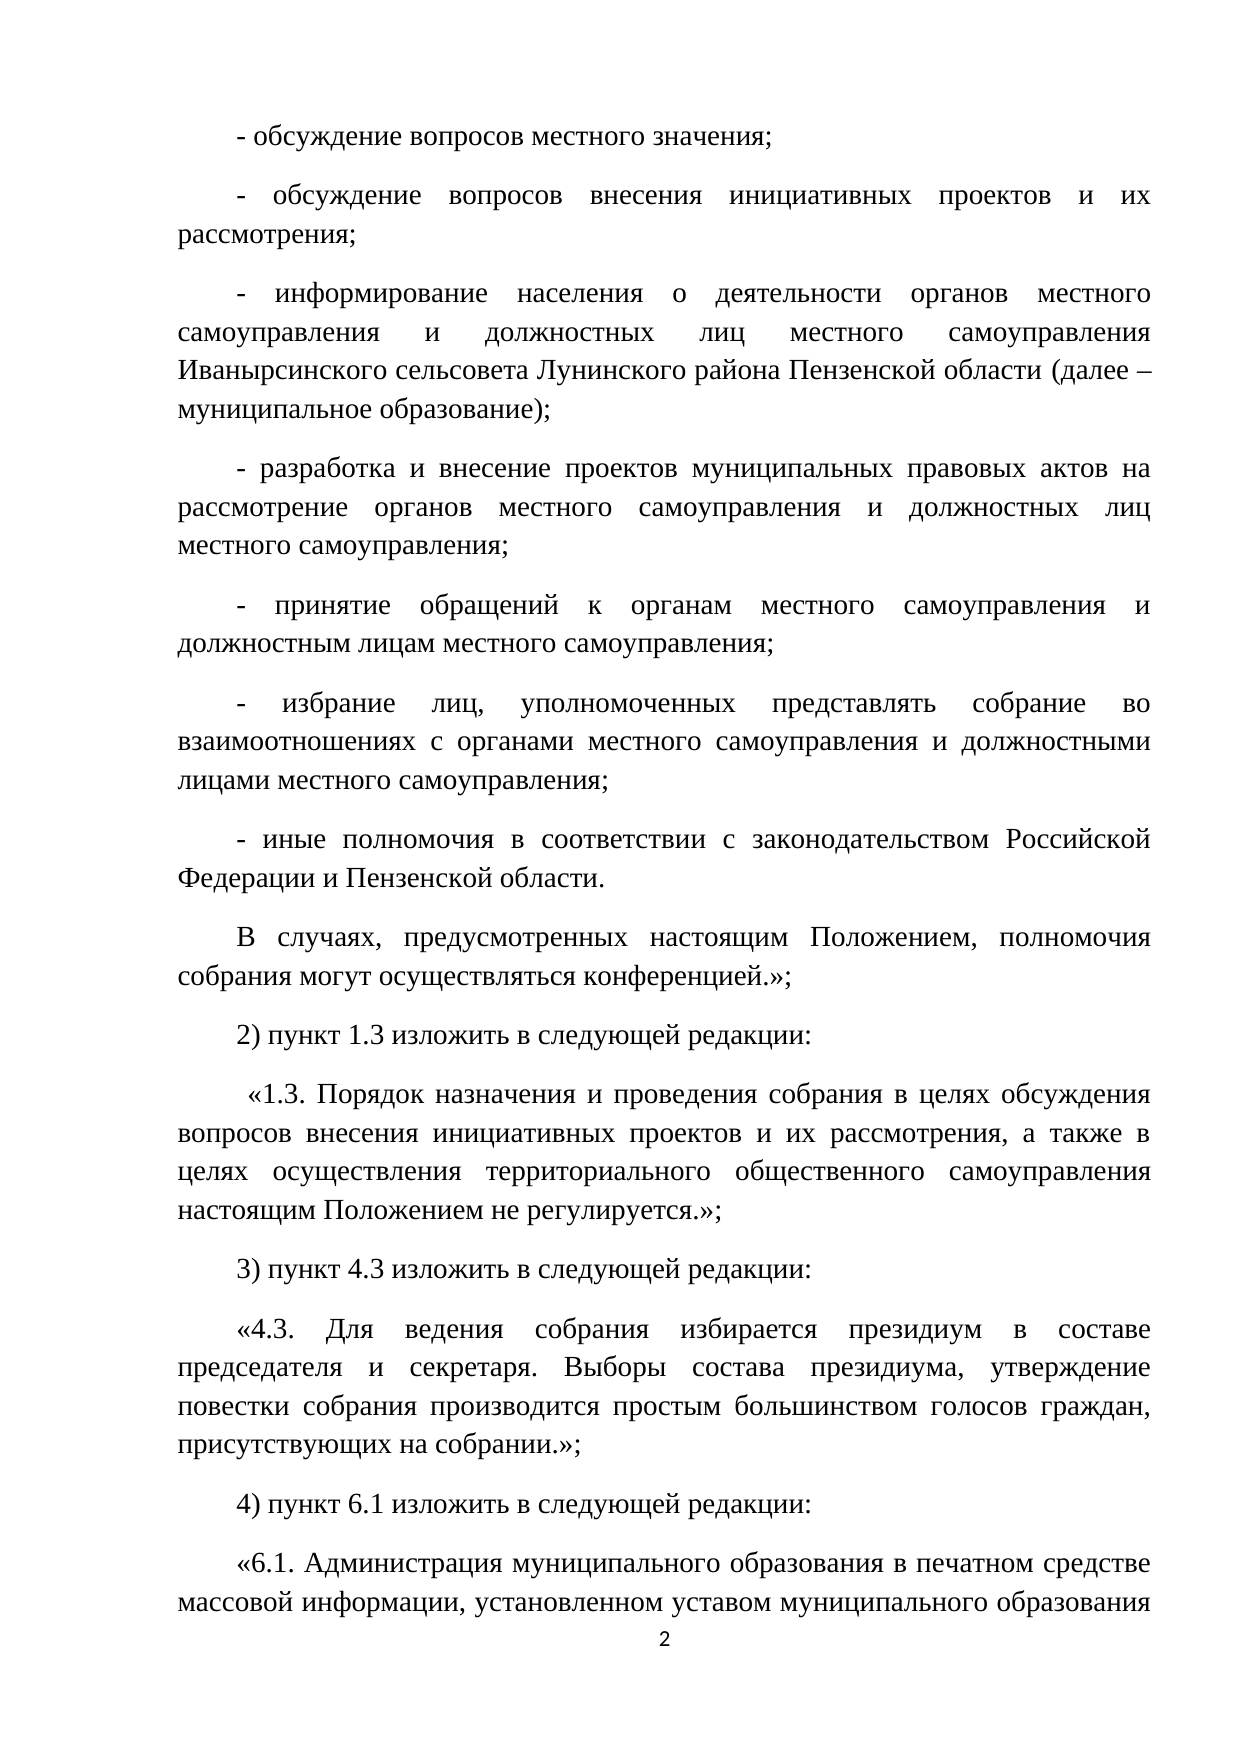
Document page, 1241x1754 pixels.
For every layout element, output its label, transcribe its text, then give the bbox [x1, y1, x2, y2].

text 4) пункт 6.1 изложить в следующей редакции: [177, 1486, 1152, 1519]
text 2) пункт 1.3 изложить в следующей редакции: [177, 1017, 1152, 1051]
text - обсуждение вопросов внесения инициативных проектов и их рассмотрения; [177, 177, 1152, 249]
text - разработка и внесение проектов муниципальных правовых актов на рассмотрение органов местного самоуправления и должностных лиц местного самоуправления; [177, 450, 1152, 561]
text - информирование населения о деятельности органов местного самоуправления и должностных лиц местного самоуправления Иванырсинского сельсовета Лунинского района Пензенской области (далее – муниципальное образование); [177, 275, 1152, 424]
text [177, 1545, 1152, 1617]
text 3) пункт 4.3 изложить в следующей редакции: [177, 1251, 1152, 1285]
text «4.3. Для ведения собрания избирается президиум в составе председателя и секретаря. Выборы состава президиума, утверждение повестки собрания производится простым большинством голосов граждан, присутствующих на собрании.»; [177, 1311, 1152, 1460]
text - избрание лиц, уполномоченных представлять собрание во взаимоотношениях с органами местного самоуправления и должностными лицами местного самоуправления; [177, 685, 1152, 795]
text - иные полномочия в соответствии с законодательством Российской Федерации и Пензенской области. [177, 821, 1152, 893]
text - обсуждение вопросов местного значения; [177, 118, 1152, 152]
text «1.3. Порядок назначения и проведения собрания в целях обсуждения вопросов внесения инициативных проектов и их рассмотрения, а также в целях осуществления территориального общественного самоуправления настоящим Положением не регулируется.»; [177, 1076, 1152, 1226]
text В случаях, предусмотренных настоящим Положением, полномочия собрания могут осуществляться конференцией.»; [177, 919, 1152, 991]
text - принятие обращений к органам местного самоуправления и должностным лицам местного самоуправления; [177, 587, 1152, 659]
